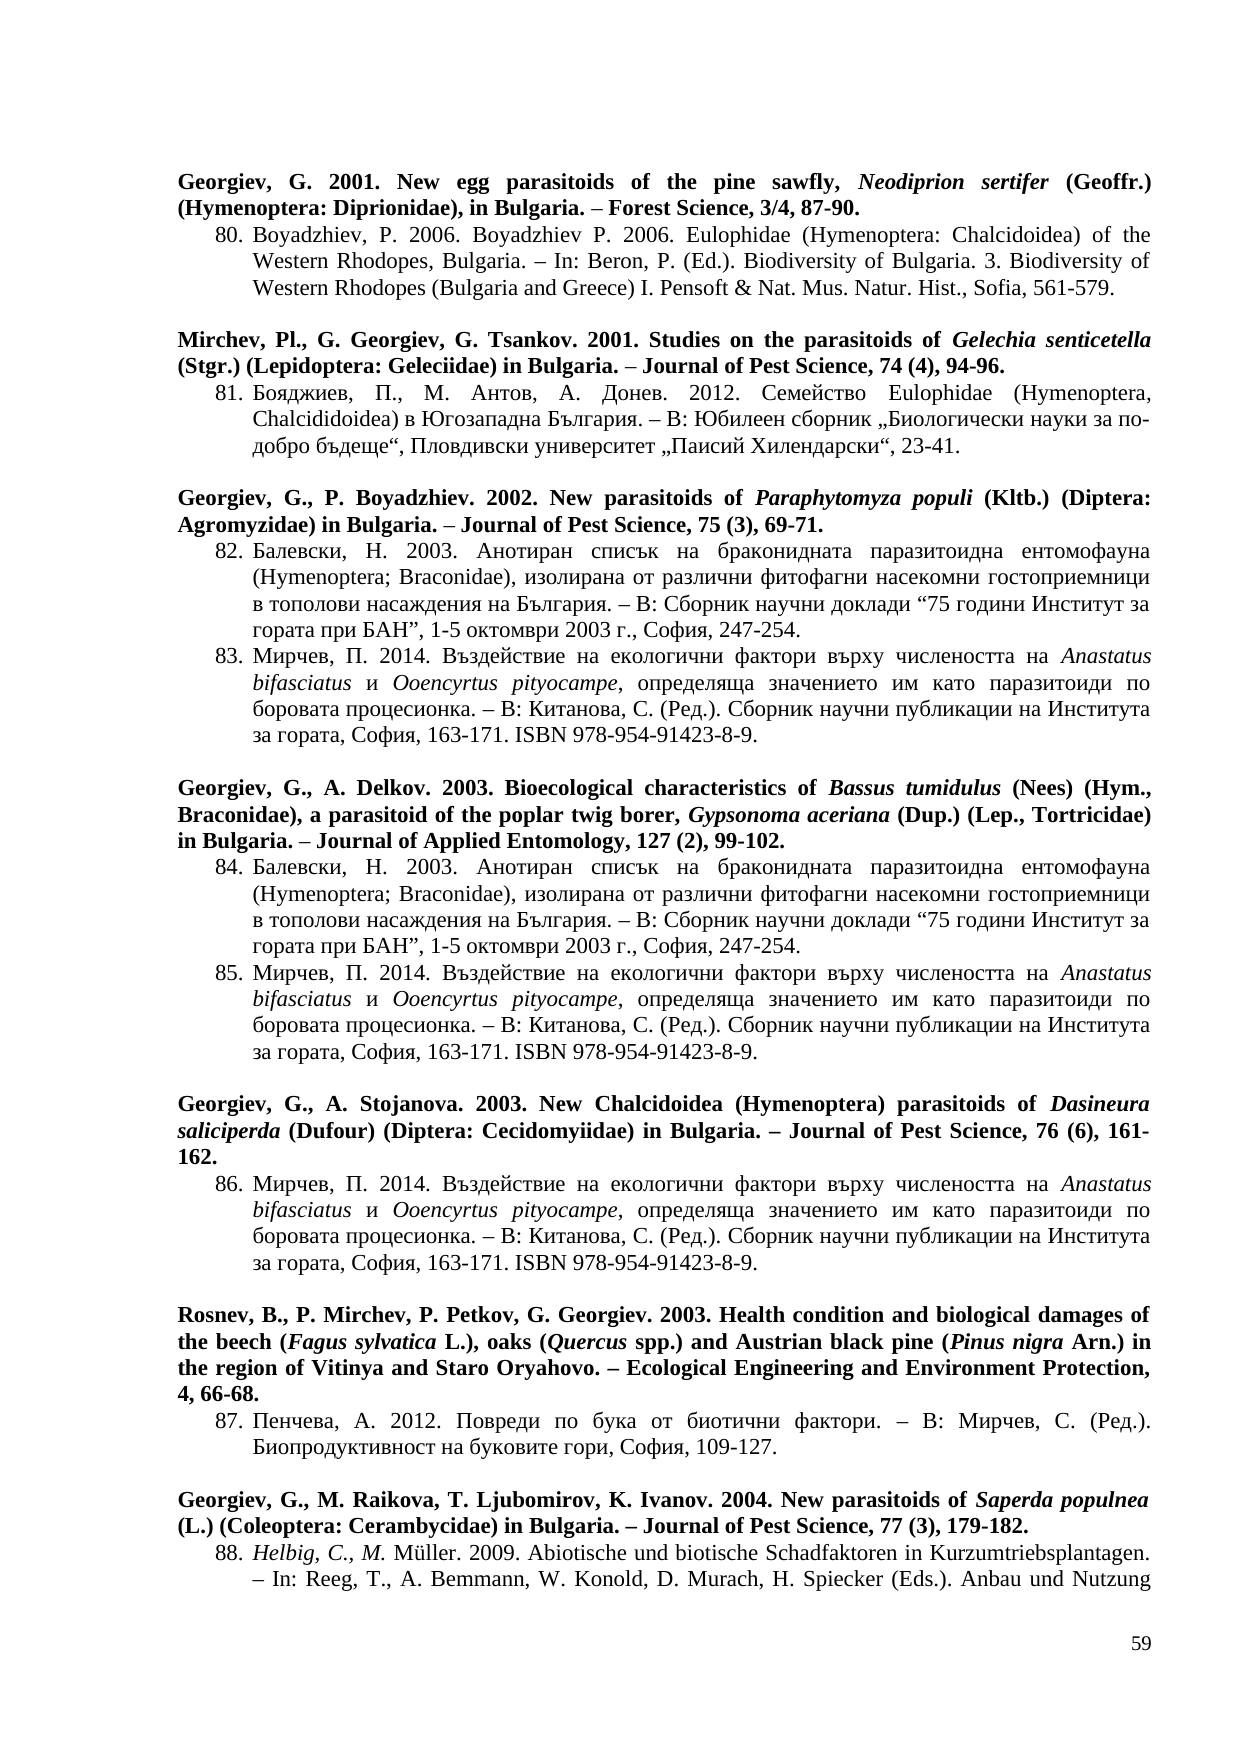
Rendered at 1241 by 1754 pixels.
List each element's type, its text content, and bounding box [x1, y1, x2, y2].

list Балевски, Н. 2003. Анотиран списък на браконидната паразитоидна ентомофауна (Hymenoptera; Braconidae), изолирана от различни фитофагни насекомни гостоприемници в тополови насаждения на България. – В: Сборник научни доклади “75 години Институт за гората при БАН”, 1-5 октомври 2003 г., София, 247-254. [215, 853, 1152, 959]
list Мирчев, П. 2014. Въздействие на екологични фактори върху числеността на Anastatus bifasciatus и Ooencyrtus pityocampe, определяща значението им като паразитоиди по боровата процесионка. – В: Китанова, С. (Ред.). Сборник научни публикации на Института за гората, София, 163-171. ISBN 978-954-91423-8-9. [215, 1169, 1152, 1275]
text Georgiev, G., P. Boyadzhiev. 2002. New parasitoids of Paraphytomyza populi (Kltb.) (Diptera: Agromyzidae) in Bulgaria. – Journal of Pest Science, 75 (3), 69-71. [177, 484, 1152, 537]
list Мирчев, П. 2014. Въздействие на екологични фактори върху числеността на Anastatus bifasciatus и Ooencyrtus pityocampe, определяща значението им като паразитоиди по боровата процесионка. – В: Китанова, С. (Ред.). Сборник научни публикации на Института за гората, София, 163-171. ISBN 978-954-91423-8-9. [215, 959, 1152, 1064]
list Пенчева, А. 2012. Повреди по бука от биотични фактори. – В: Мирчев, С. (Ред.). Биопродуктивност на буковите гори, София, 109-127. [215, 1407, 1152, 1459]
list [215, 1538, 1152, 1591]
text Georgiev, G. 2001. New egg parasitoids of the pine sawfly, Neodiprion sertifer (Geoffr.) (Hymenoptera: Diprionidae), in Bulgaria. – Forest Science, 3/4, 87-90. [177, 168, 1152, 221]
text Mirchev, Pl., G. Georgiev, G. Tsankov. 2001. Studies on the parasitoids of Gelechia senticetella (Stgr.) (Lepidoptera: Geleciidae) in Bulgaria. – Journal of Pest Science, 74 (4), 94-96. [177, 326, 1152, 379]
text Georgiev, G., A. Delkov. 2003. Bioecological characteristics of Bassus tumidulus (Nees) (Hym., Braconidae), a parasitoid of the poplar twig borer, Gypsonoma aceriana (Dup.) (Lep., Tortricidae) in Bulgaria. – Journal of Applied Entomology, 127 (2), 99-102. [177, 774, 1152, 853]
text Rosnev, B., P. Mirchev, P. Petkov, G. Georgiev. 2003. Health condition and biological damages of the beech (Fagus sylvatica L.), oaks (Quercus spp.) and Austrian black pine (Pinus nigra Arn.) in the region of Vitinya and Staro Oryahovo. – Ecological Engineering and Environment Protection, 4, 66-68. [177, 1301, 1152, 1407]
list Балевски, Н. 2003. Анотиран списък на браконидната паразитоидна ентомофауна (Hymenoptera; Braconidae), изолирана от различни фитофагни насекомни гостоприемници в тополови насаждения на България. – В: Сборник научни доклади “75 години Институт за гората при БАН”, 1-5 октомври 2003 г., София, 247-254. [215, 537, 1152, 642]
text Georgiev, G., A. Stojanova. 2003. New Chalcidoidea (Hymenoptera) parasitoids of Dasineura saliciperda (Dufour) (Diptera: Cecidomyiidae) in Bulgaria. – Journal of Pest Science, 76 (6), 161-162. [177, 1091, 1152, 1169]
list Бояджиев, П., М. Антов, А. Донев. 2012. Семейство Eulophidae (Hymenoptera, Chalcididoidea) в Югозападна България. – В: Юбилеен сборник „Биологически науки за по-добро бъдеще“, Пловдивски университет „Паисий Хилендарски“, 23-41. [215, 379, 1152, 458]
text Georgiev, G., M. Raikova, T. Ljubomirov, K. Ivanov. 2004. New parasitoids of Saperda populnea (L.) (Coleoptera: Cerambycidae) in Bulgaria. – Journal of Pest Science, 77 (3), 179-182. [177, 1486, 1152, 1538]
list Мирчев, П. 2014. Въздействие на екологични фактори върху числеността на Anastatus bifasciatus и Ooencyrtus pityocampe, определяща значението им като паразитоиди по боровата процесионка. – В: Китанова, С. (Ред.). Сборник научни публикации на Института за гората, София, 163-171. ISBN 978-954-91423-8-9. [215, 642, 1152, 748]
list Boyadzhiev, P. 2006. Boyadzhiev P. 2006. Eulophidae (Hymenoptera: Chalcidoidea) of the Western Rhodopes, Bulgaria. – In: Beron, P. (Еd.). Biodiversity of Bulgaria. 3. Biodiversity of Western Rhodopes (Bulgaria and Greece) I. Pensoft & Nat. Mus. Natur. Hist., Sofia, 561-579. [215, 221, 1152, 300]
